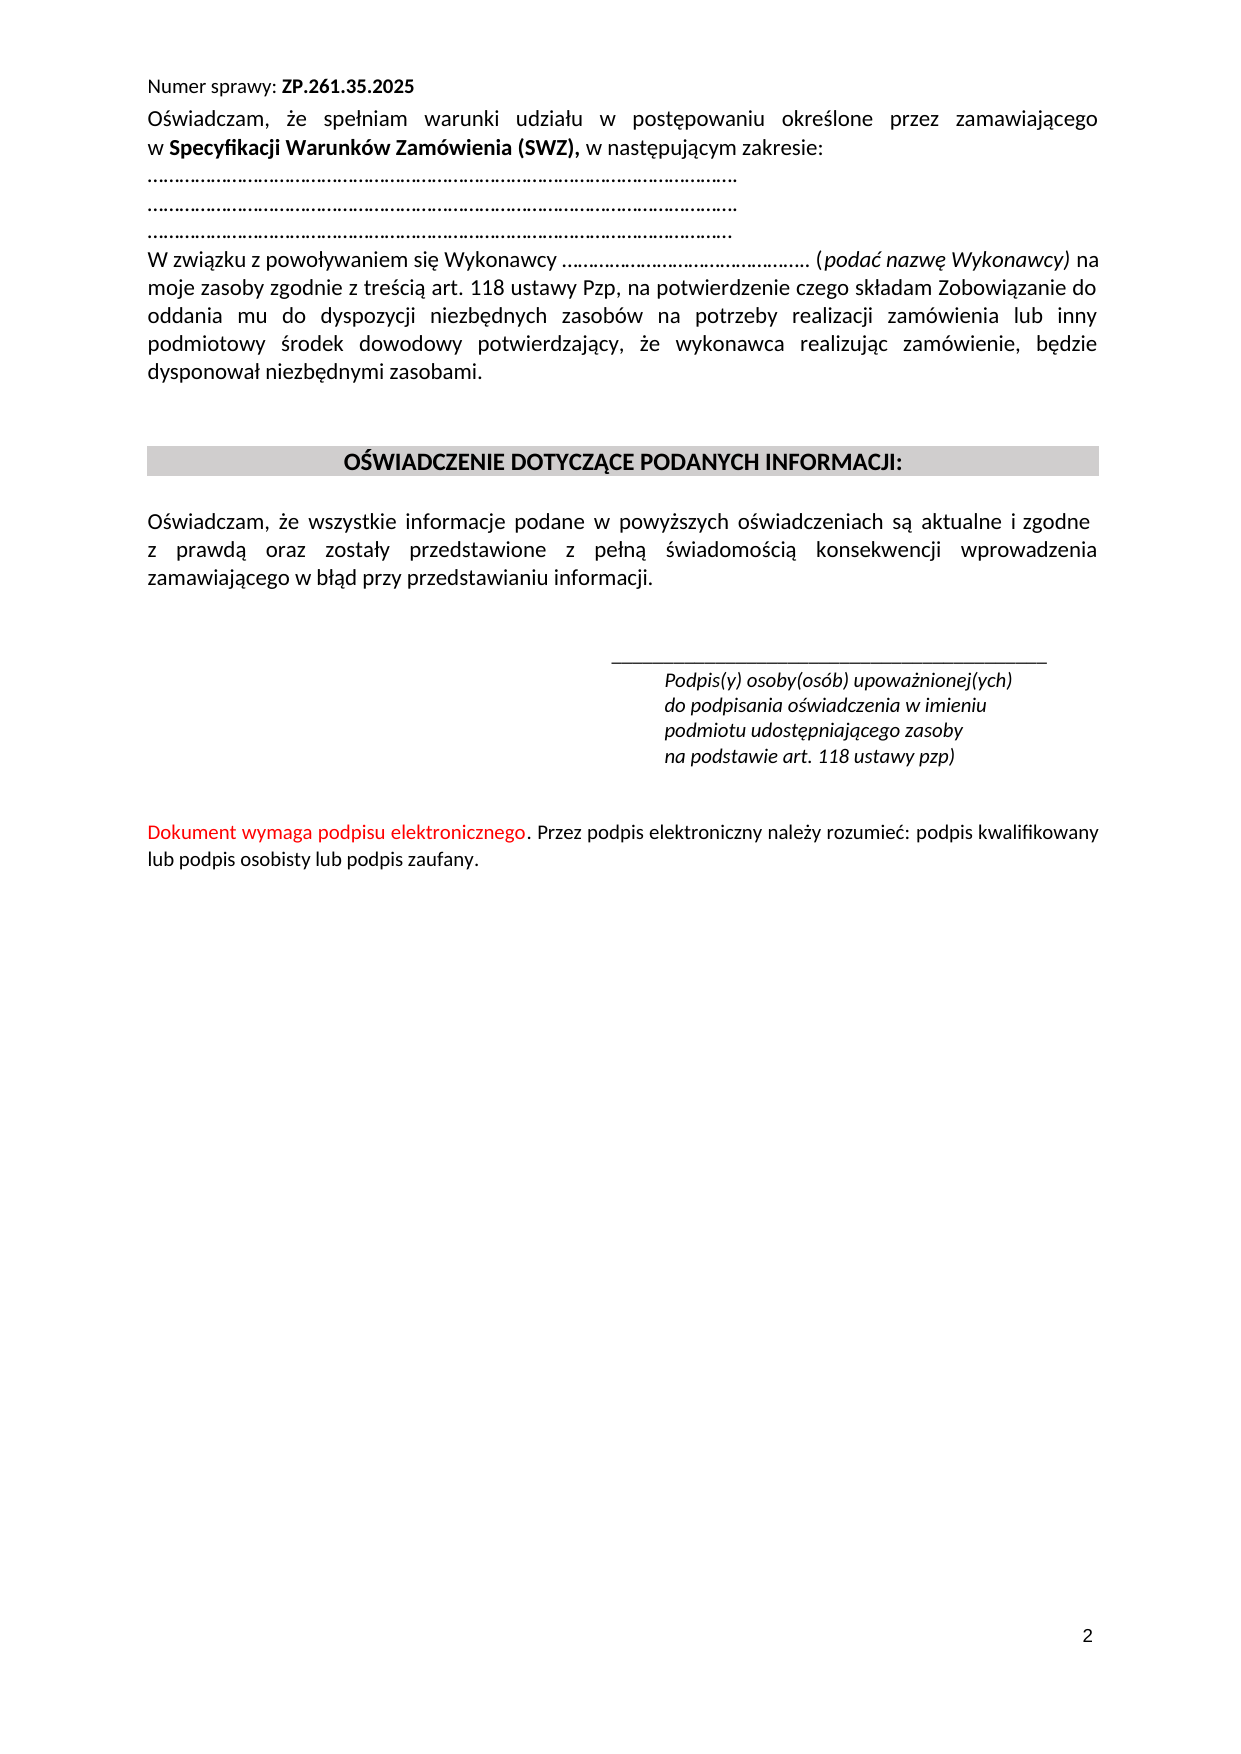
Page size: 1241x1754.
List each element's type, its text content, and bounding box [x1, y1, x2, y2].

text na podstawie art. 118 ustawy pzp) [664, 743, 1099, 768]
text ………………………………………………………………………………………………… [147, 217, 1099, 245]
text W związku z powoływaniem się Wykonawcy ……………………………………….. (podać nazwę Wykonawcy) na moje zasoby zgodnie z treścią art. 118 ustawy Pzp, na potwierdzenie czego składam Zobowiązanie do oddania mu do dyspozycji niezbędnych zasobów na potrzeby realizacji zamówienia lub inny podmiotowy środek dowodowy potwierdzający, że wykonawca realizując zamówienie, będzie dysponował niezbędnymi zasobami. [147, 245, 1099, 385]
text …………………………………………………………………………………………………. [147, 161, 1099, 189]
text Oświadczam, że spełniam warunki udziału w postępowaniu określone przez zamawiającego w Specyfikacji Warunków Zamówienia (SWZ), w następującym zakresie: [147, 104, 1099, 161]
text …………………………………………………………………………………………………. [147, 189, 1099, 217]
text OŚWIADCZENIE DOTYCZĄCE PODANYCH INFORMACJI: [147, 446, 1099, 476]
text Podpis(y) osoby(osób) upoważnionej(ych) [664, 667, 1099, 692]
text Oświadczam, że wszystkie informacje podane w powyższych oświadczeniach są aktualne i zgodne z prawdą oraz zostały przedstawione z pełną świadomością konsekwencji wprowadzenia zamawiającego w błąd przy przedstawianiu informacji. [147, 507, 1099, 591]
text __________________________________________ [147, 641, 1099, 667]
text do podpisania oświadczenia w imieniu [664, 692, 1099, 718]
text podmiotu udostępniającego zasoby [664, 718, 1099, 743]
text Dokument wymaga podpisu elektronicznego. Przez podpis elektroniczny należy rozumieć: podpis kwalifikowany lub podpis osobisty lub podpis zaufany. [147, 819, 1099, 872]
